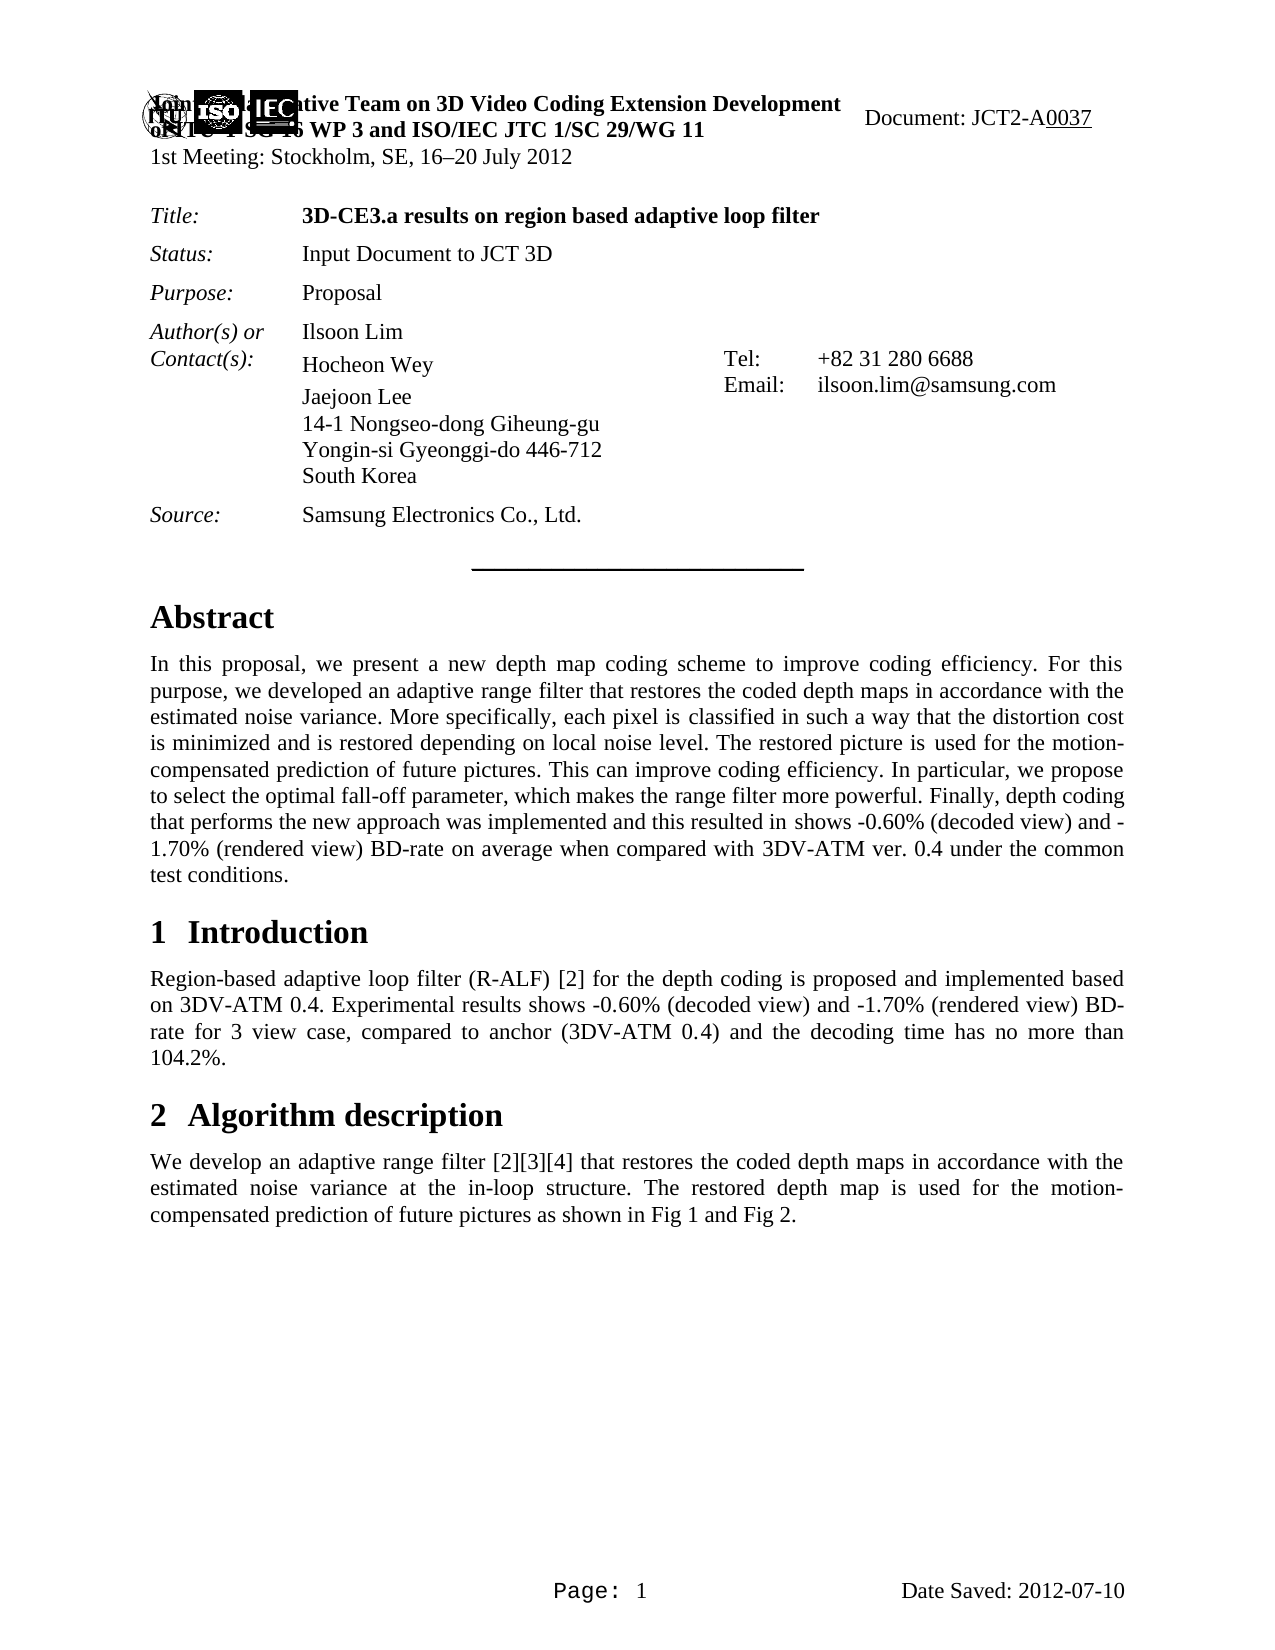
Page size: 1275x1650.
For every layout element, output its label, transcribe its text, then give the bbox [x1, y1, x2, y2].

table_cell Input Document to JCT 3D [291, 234, 1136, 273]
table_cell Tel: Email: [713, 312, 806, 495]
table_header Title: [139, 195, 291, 234]
table_header 3D-CE3.a results on region based adaptive loop filter [291, 195, 1136, 234]
table_cell Source: [139, 495, 291, 534]
subtitle Introduction [150, 912, 1125, 951]
table_cell +82 31 280 6688 ilsoon.lim@samsung.com [806, 312, 1136, 495]
table_cell Author(s) or Contact(s): [139, 312, 291, 495]
text In this proposal, we present a new depth map coding scheme to improve coding efficiency. For this purpose, we developed an adaptive range filter that restores the coded depth maps in accordance with the estimated noise variance. More specifically, each pixel is classified in such a way that the distortion cost is minimized and is restored depending on local noise level. The restored picture is used for the motion-compensated prediction of future pictures. This can improve coding efficiency. In particular, we propose to select the optimal fall-off parameter, which makes the range filter more powerful. Finally, depth coding that performs the new approach was implemented and this resulted in shows -0.60% (decoded view) and -1.70% (rendered view) BD-rate on average when compared with 3DV-ATM ver. 0.4 under the common test conditions. [150, 650, 1125, 887]
table_header Joint Collaborative Team on 3D Video Coding Extension Development of ITU-T SG 16 WP 3 and ISO/IEC JTC 1/SC 29/WG 11 1st Meeting: Stockholm, SE, 16–20 July 2012 [139, 90, 853, 169]
table_cell Proposal [291, 273, 1136, 312]
picture [194, 90, 243, 134]
text Region-based adaptive loop filter (R-ALF) [2] for the depth coding is proposed and implemented based on 3DV-ATM 0.4. Experimental results shows -0.60% (decoded view) and -1.70% (rendered view) BD-rate for 3 view case, compared to anchor (3DV-ATM 0.4) and the decoding time has no more than 104.2%. [150, 965, 1125, 1070]
table_header Document: JCT2-A0037 [853, 90, 1136, 169]
text We develop an adaptive range filter [2][3][4] that restores the coded depth maps in accordance with the estimated noise variance at the in-loop structure. The restored depth map is used for the motion-compensated prediction of future pictures as shown in Fig 1 and Fig 2. [150, 1148, 1125, 1227]
subtitle Algorithm description [150, 1095, 1125, 1134]
table_cell Samsung Electronics Co., Ltd. [291, 495, 1136, 534]
subtitle Abstract [150, 598, 1125, 636]
text _____________________________ [150, 546, 1125, 573]
table_cell Purpose: [139, 273, 291, 312]
table_cell Ilsoon Lim Hocheon Wey Jaejoon Lee 14-1 Nongseo-dong Giheung-gu Yongin-si Gyeonggi-do 446-712 South Korea [291, 312, 712, 495]
picture [250, 90, 299, 134]
table_cell Status: [139, 234, 291, 273]
